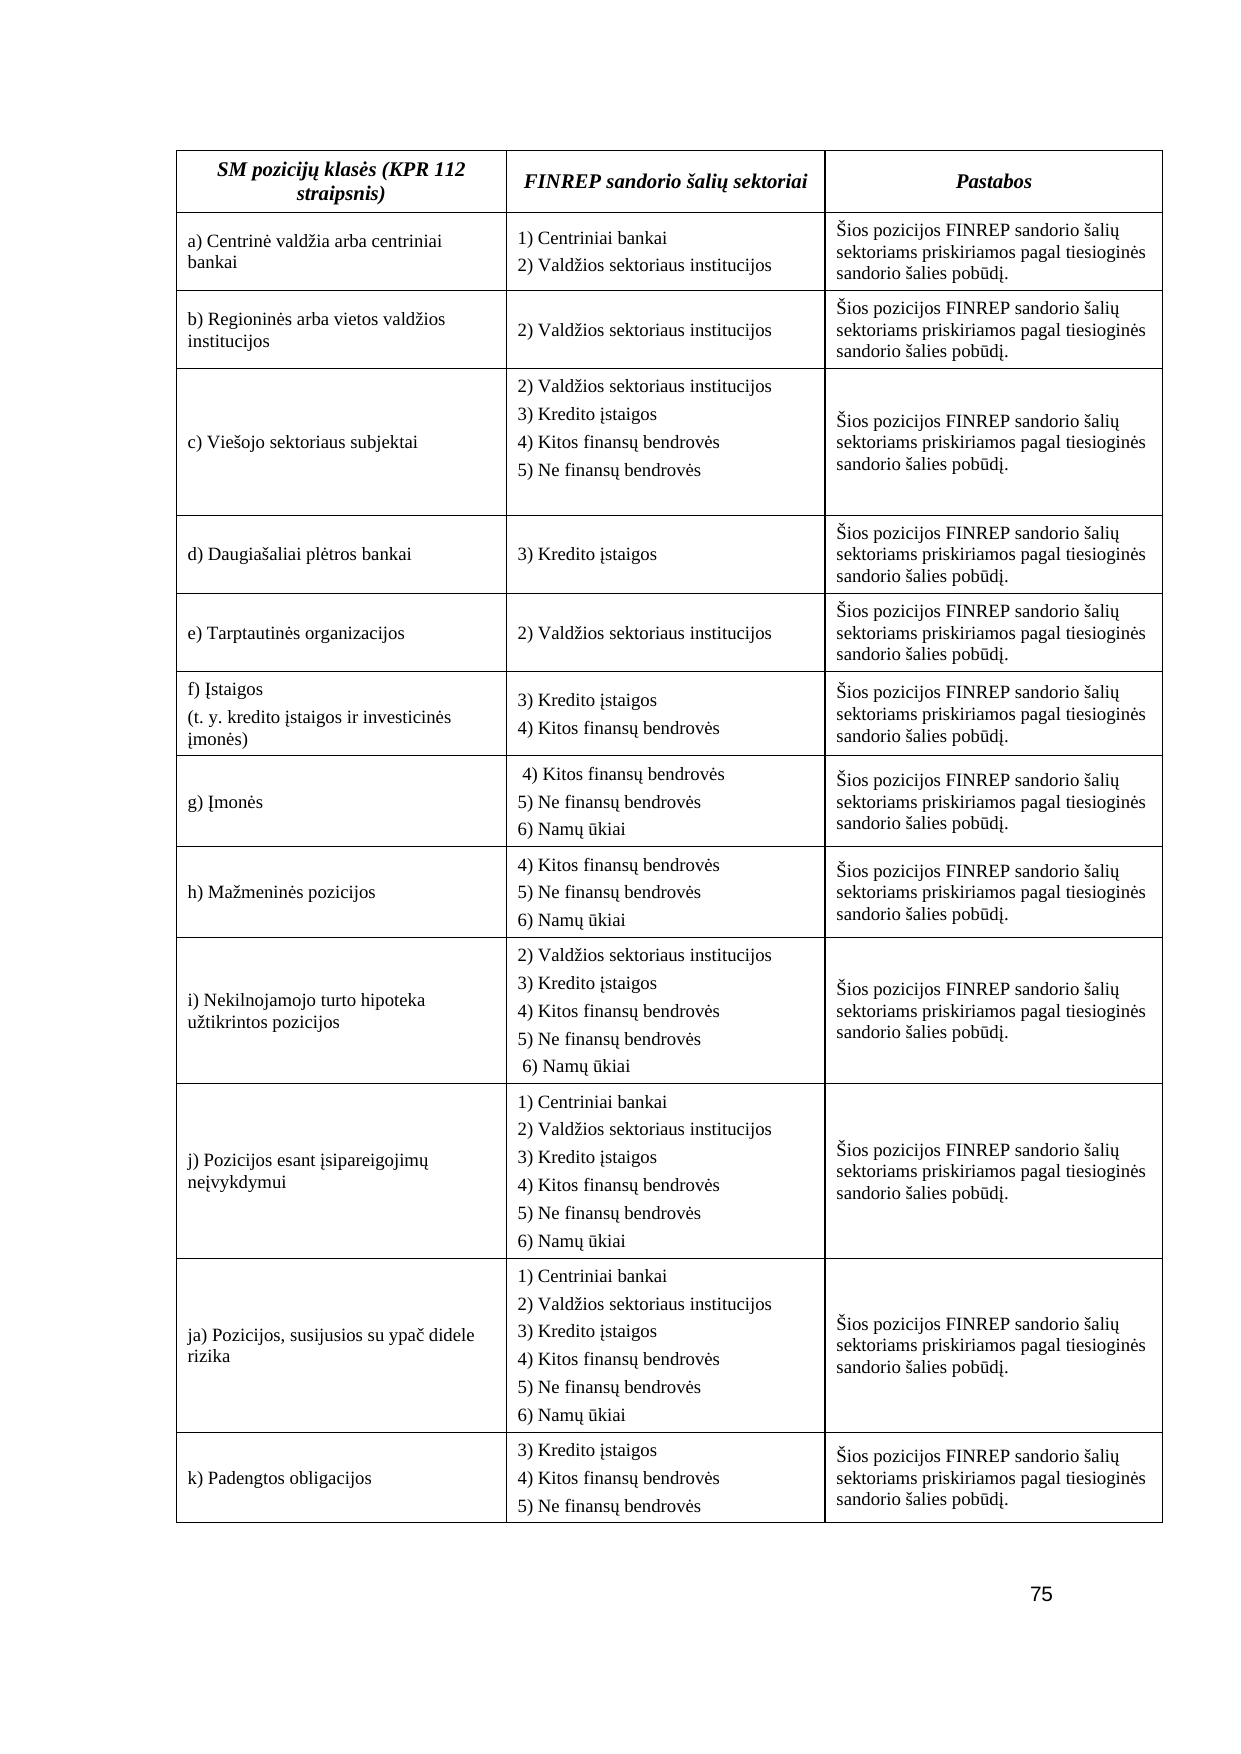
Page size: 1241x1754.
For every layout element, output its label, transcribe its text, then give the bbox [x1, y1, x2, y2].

table_cell 2) Valdžios sektoriaus institucijos [507, 594, 824, 671]
table_cell Šios pozicijos FINREP sandorio šalių sektoriams priskiriamos pagal tiesioginės sandorio šalies pobūdį. [826, 369, 1162, 514]
table_cell h) Mažmeninės pozicijos [177, 847, 506, 937]
table_cell 3) Kredito įstaigos 4) Kitos finansų bendrovės 5) Ne finansų bendrovės [507, 1433, 824, 1522]
table_cell Šios pozicijos FINREP sandorio šalių sektoriams priskiriamos pagal tiesioginės sandorio šalies pobūdį. [826, 213, 1162, 290]
table_header SM pozicijų klasės (KPR 112 straipsnis) [177, 151, 506, 212]
table_cell g) Įmonės [177, 756, 506, 846]
table_cell 3) Kredito įstaigos [507, 516, 824, 593]
table_cell Šios pozicijos FINREP sandorio šalių sektoriams priskiriamos pagal tiesioginės sandorio šalies pobūdį. [826, 516, 1162, 593]
table_cell Šios pozicijos FINREP sandorio šalių sektoriams priskiriamos pagal tiesioginės sandorio šalies pobūdį. [826, 1084, 1162, 1257]
table_cell 1) Centriniai bankai 2) Valdžios sektoriaus institucijos 3) Kredito įstaigos 4) Kitos finansų bendrovės 5) Ne finansų bendrovės 6) Namų ūkiai [507, 1259, 824, 1432]
table_cell 3) Kredito įstaigos 4) Kitos finansų bendrovės [507, 672, 824, 755]
table_header Pastabos [826, 151, 1162, 212]
table_cell a) Centrinė valdžia arba centriniai bankai [177, 213, 506, 290]
table_cell 2) Valdžios sektoriaus institucijos 3) Kredito įstaigos 4) Kitos finansų bendrovės 5) Ne finansų bendrovės 6) Namų ūkiai [507, 938, 824, 1083]
table_cell Šios pozicijos FINREP sandorio šalių sektoriams priskiriamos pagal tiesioginės sandorio šalies pobūdį. [826, 291, 1162, 368]
table_cell Šios pozicijos FINREP sandorio šalių sektoriams priskiriamos pagal tiesioginės sandorio šalies pobūdį. [826, 594, 1162, 671]
table_cell 2) Valdžios sektoriaus institucijos [507, 291, 824, 368]
table_cell k) Padengtos obligacijos [177, 1433, 506, 1522]
table_cell 4) Kitos finansų bendrovės 5) Ne finansų bendrovės 6) Namų ūkiai [507, 847, 824, 937]
table_cell Šios pozicijos FINREP sandorio šalių sektoriams priskiriamos pagal tiesioginės sandorio šalies pobūdį. [826, 847, 1162, 937]
table_cell e) Tarptautinės organizacijos [177, 594, 506, 671]
table_cell d) Daugiašaliai plėtros bankai [177, 516, 506, 593]
table_cell 1) Centriniai bankai 2) Valdžios sektoriaus institucijos 3) Kredito įstaigos 4) Kitos finansų bendrovės 5) Ne finansų bendrovės 6) Namų ūkiai [507, 1084, 824, 1257]
table_cell Šios pozicijos FINREP sandorio šalių sektoriams priskiriamos pagal tiesioginės sandorio šalies pobūdį. [826, 1433, 1162, 1522]
table_cell f) Įstaigos (t. y. kredito įstaigos ir investicinės įmonės) [177, 672, 506, 755]
table_cell 4) Kitos finansų bendrovės 5) Ne finansų bendrovės 6) Namų ūkiai [507, 756, 824, 846]
table_cell j) Pozicijos esant įsipareigojimų neįvykdymui [177, 1084, 506, 1257]
table_cell c) Viešojo sektoriaus subjektai [177, 369, 506, 514]
table_cell Šios pozicijos FINREP sandorio šalių sektoriams priskiriamos pagal tiesioginės sandorio šalies pobūdį. [826, 756, 1162, 846]
table_cell Šios pozicijos FINREP sandorio šalių sektoriams priskiriamos pagal tiesioginės sandorio šalies pobūdį. [826, 938, 1162, 1083]
table_cell 2) Valdžios sektoriaus institucijos 3) Kredito įstaigos 4) Kitos finansų bendrovės 5) Ne finansų bendrovės [507, 369, 824, 514]
table_cell ja) Pozicijos, susijusios su ypač didele rizika [177, 1259, 506, 1432]
table_cell b) Regioninės arba vietos valdžios institucijos [177, 291, 506, 368]
table_cell i) Nekilnojamojo turto hipoteka užtikrintos pozicijos [177, 938, 506, 1083]
table_cell Šios pozicijos FINREP sandorio šalių sektoriams priskiriamos pagal tiesioginės sandorio šalies pobūdį. [826, 1259, 1162, 1432]
table_cell Šios pozicijos FINREP sandorio šalių sektoriams priskiriamos pagal tiesioginės sandorio šalies pobūdį. [826, 672, 1162, 755]
table_cell 1) Centriniai bankai 2) Valdžios sektoriaus institucijos [507, 213, 824, 290]
table_header FINREP sandorio šalių sektoriai [507, 151, 824, 212]
